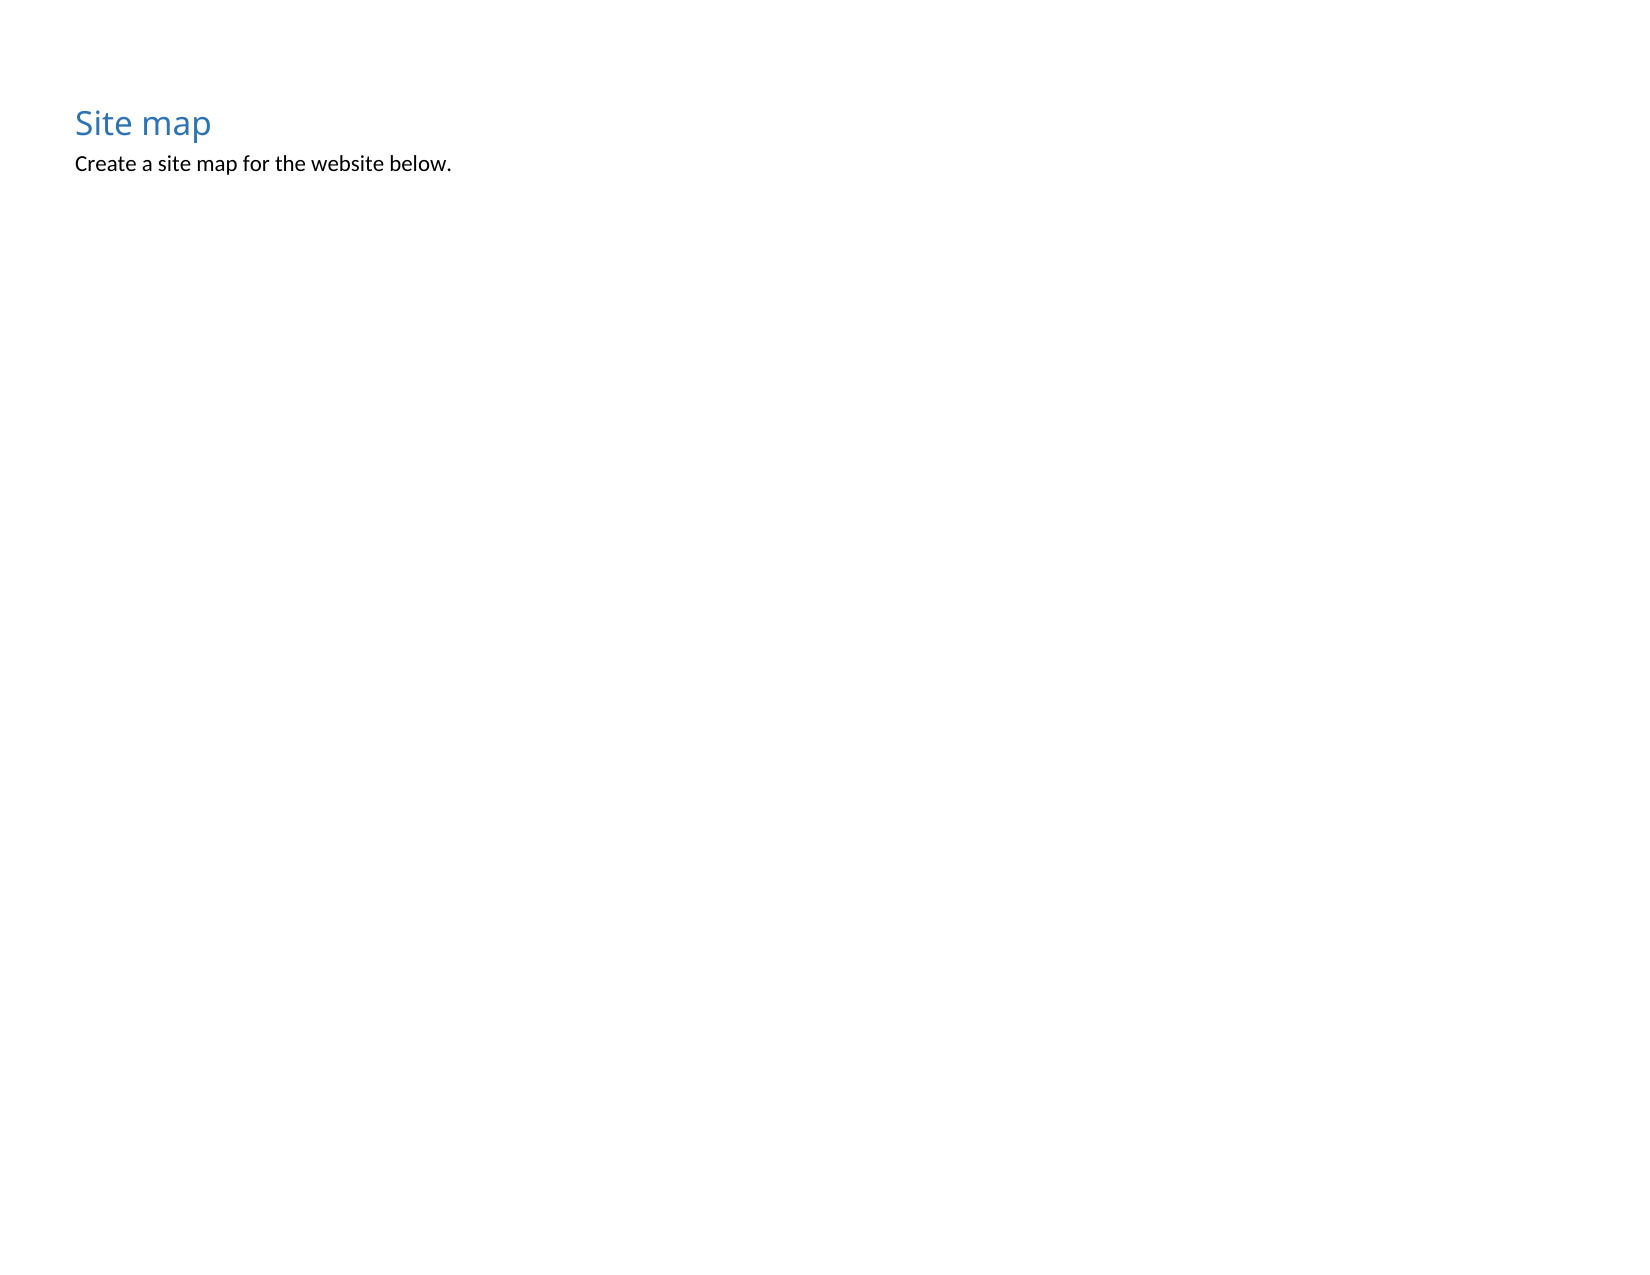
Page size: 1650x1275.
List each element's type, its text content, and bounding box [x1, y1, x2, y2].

text Create a site map for the website below. [75, 149, 1575, 177]
subtitle Site map [75, 100, 1575, 145]
